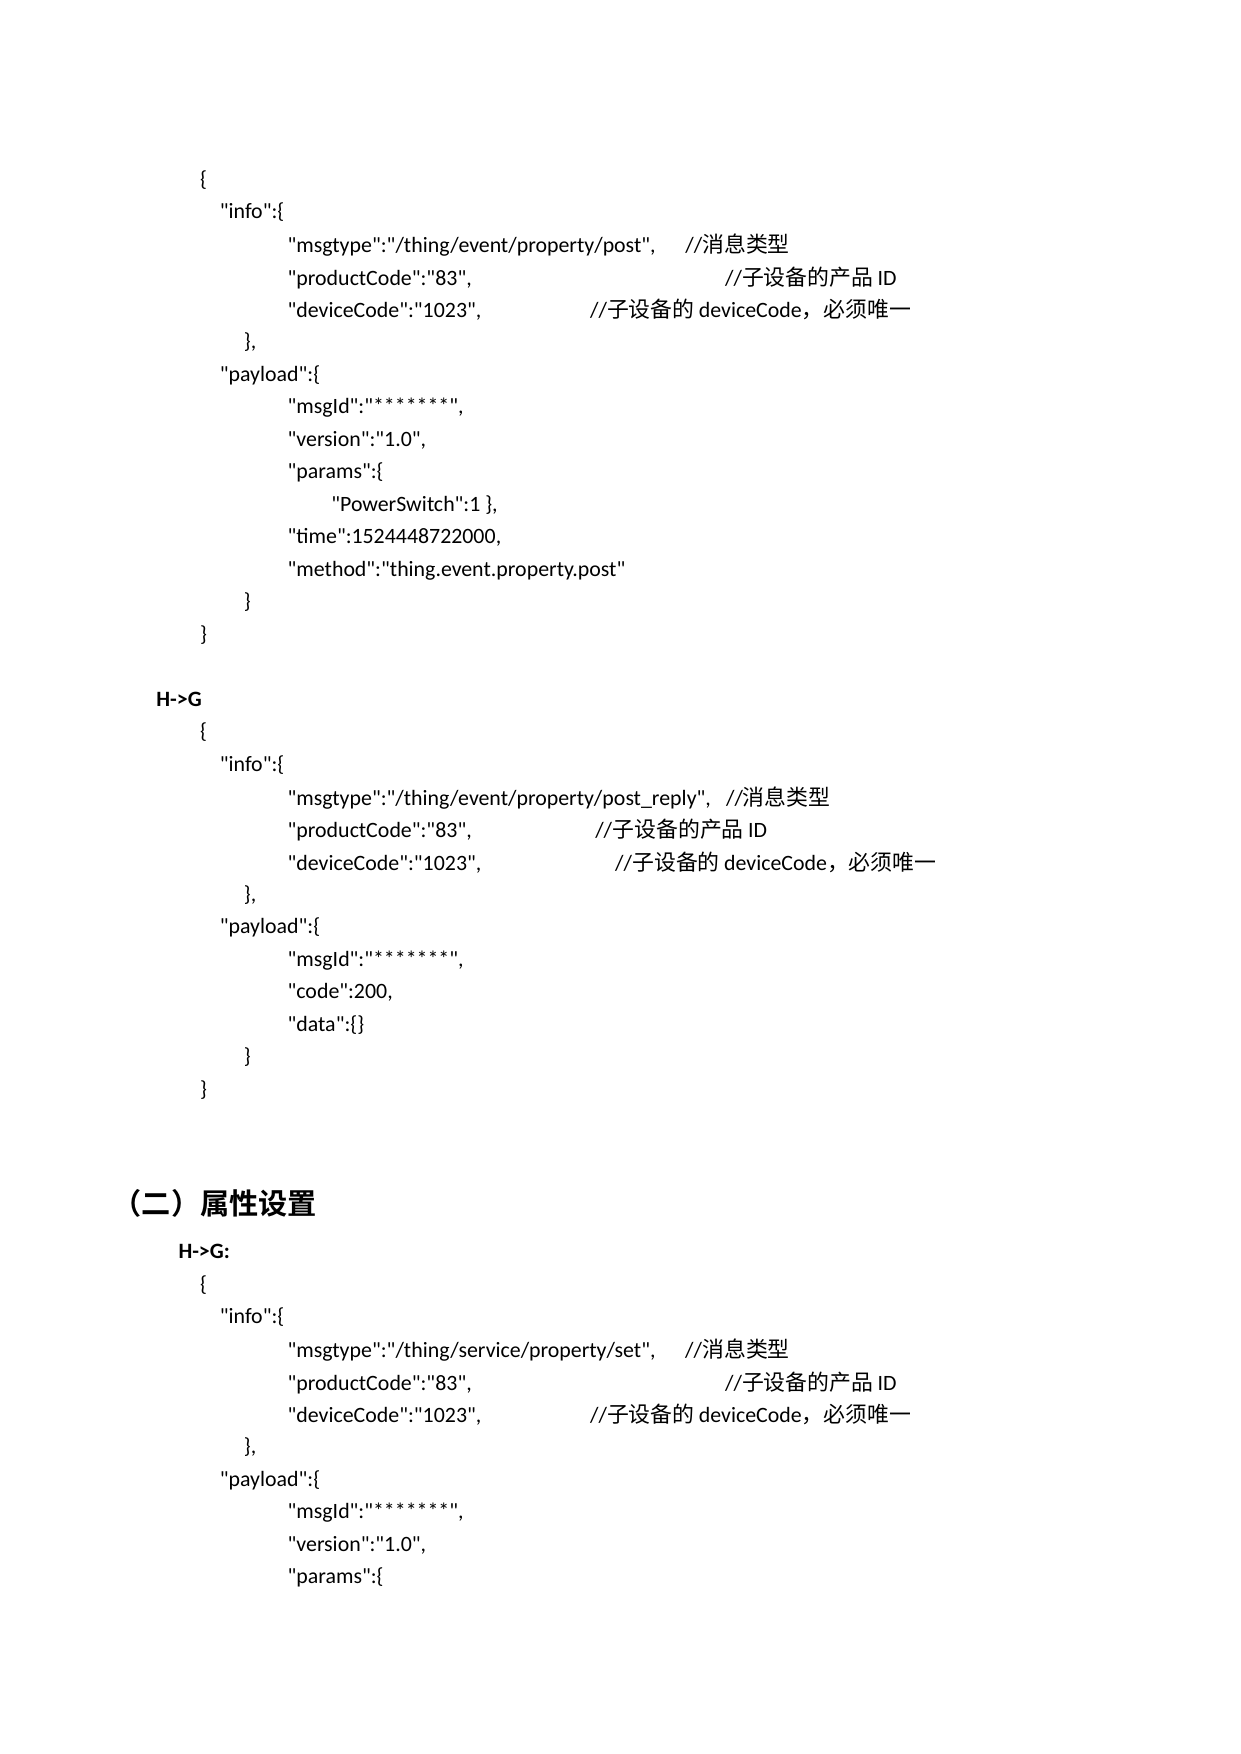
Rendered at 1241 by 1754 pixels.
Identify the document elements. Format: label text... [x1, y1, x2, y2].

text "msgId":"*******", [244, 389, 1128, 422]
text "params":{ [244, 1559, 1128, 1592]
text }, [200, 877, 1128, 909]
subtitle （二）属性设置 [112, 1169, 1128, 1234]
text { [156, 1267, 1128, 1299]
text } [156, 617, 1128, 649]
text "time":1524448722000, [244, 519, 1128, 552]
text "info":{ [156, 194, 1128, 227]
text "info":{ [156, 747, 1128, 779]
text "data":{} [244, 1007, 1128, 1039]
text H->G: [112, 1234, 1128, 1267]
text "payload":{ [156, 909, 1128, 942]
text "payload":{ [156, 357, 1128, 389]
text "msgtype":"/thing/event/property/post_reply", //消息类型 [244, 779, 1128, 812]
text "productCode":"83", //子设备的产品ID [244, 259, 1128, 292]
text } [200, 1039, 1128, 1072]
text "productCode":"83", //子设备的产品ID [244, 812, 1128, 844]
text "msgId":"*******", [244, 942, 1128, 974]
text "productCode":"83", //子设备的产品ID [244, 1364, 1128, 1397]
text { [156, 162, 1128, 194]
text }, [200, 1429, 1128, 1462]
text { [156, 714, 1128, 747]
text "params":{ [244, 454, 1128, 487]
text "msgId":"*******", [244, 1494, 1128, 1527]
text "version":"1.0", [244, 422, 1128, 454]
text "info":{ [156, 1299, 1128, 1332]
text H->G [112, 682, 1128, 714]
text "PowerSwitch":1 }, [244, 487, 1128, 519]
text } [156, 1072, 1128, 1104]
text }, [200, 324, 1128, 357]
text } [200, 584, 1128, 617]
text "version":"1.0", [244, 1527, 1128, 1559]
text "deviceCode":"1023", //子设备的deviceCode，必须唯一 [244, 1397, 1128, 1429]
text "code":200, [200, 974, 1128, 1007]
text "method":"thing.event.property.post" [244, 552, 1128, 584]
text "msgtype":"/thing/service/property/set", //消息类型 [244, 1332, 1128, 1364]
text "deviceCode":"1023", //子设备的deviceCode，必须唯一 [244, 292, 1128, 324]
text "deviceCode":"1023", //子设备的deviceCode，必须唯一 [244, 844, 1128, 877]
text "msgtype":"/thing/event/property/post", //消息类型 [244, 227, 1128, 259]
text "payload":{ [156, 1462, 1128, 1494]
